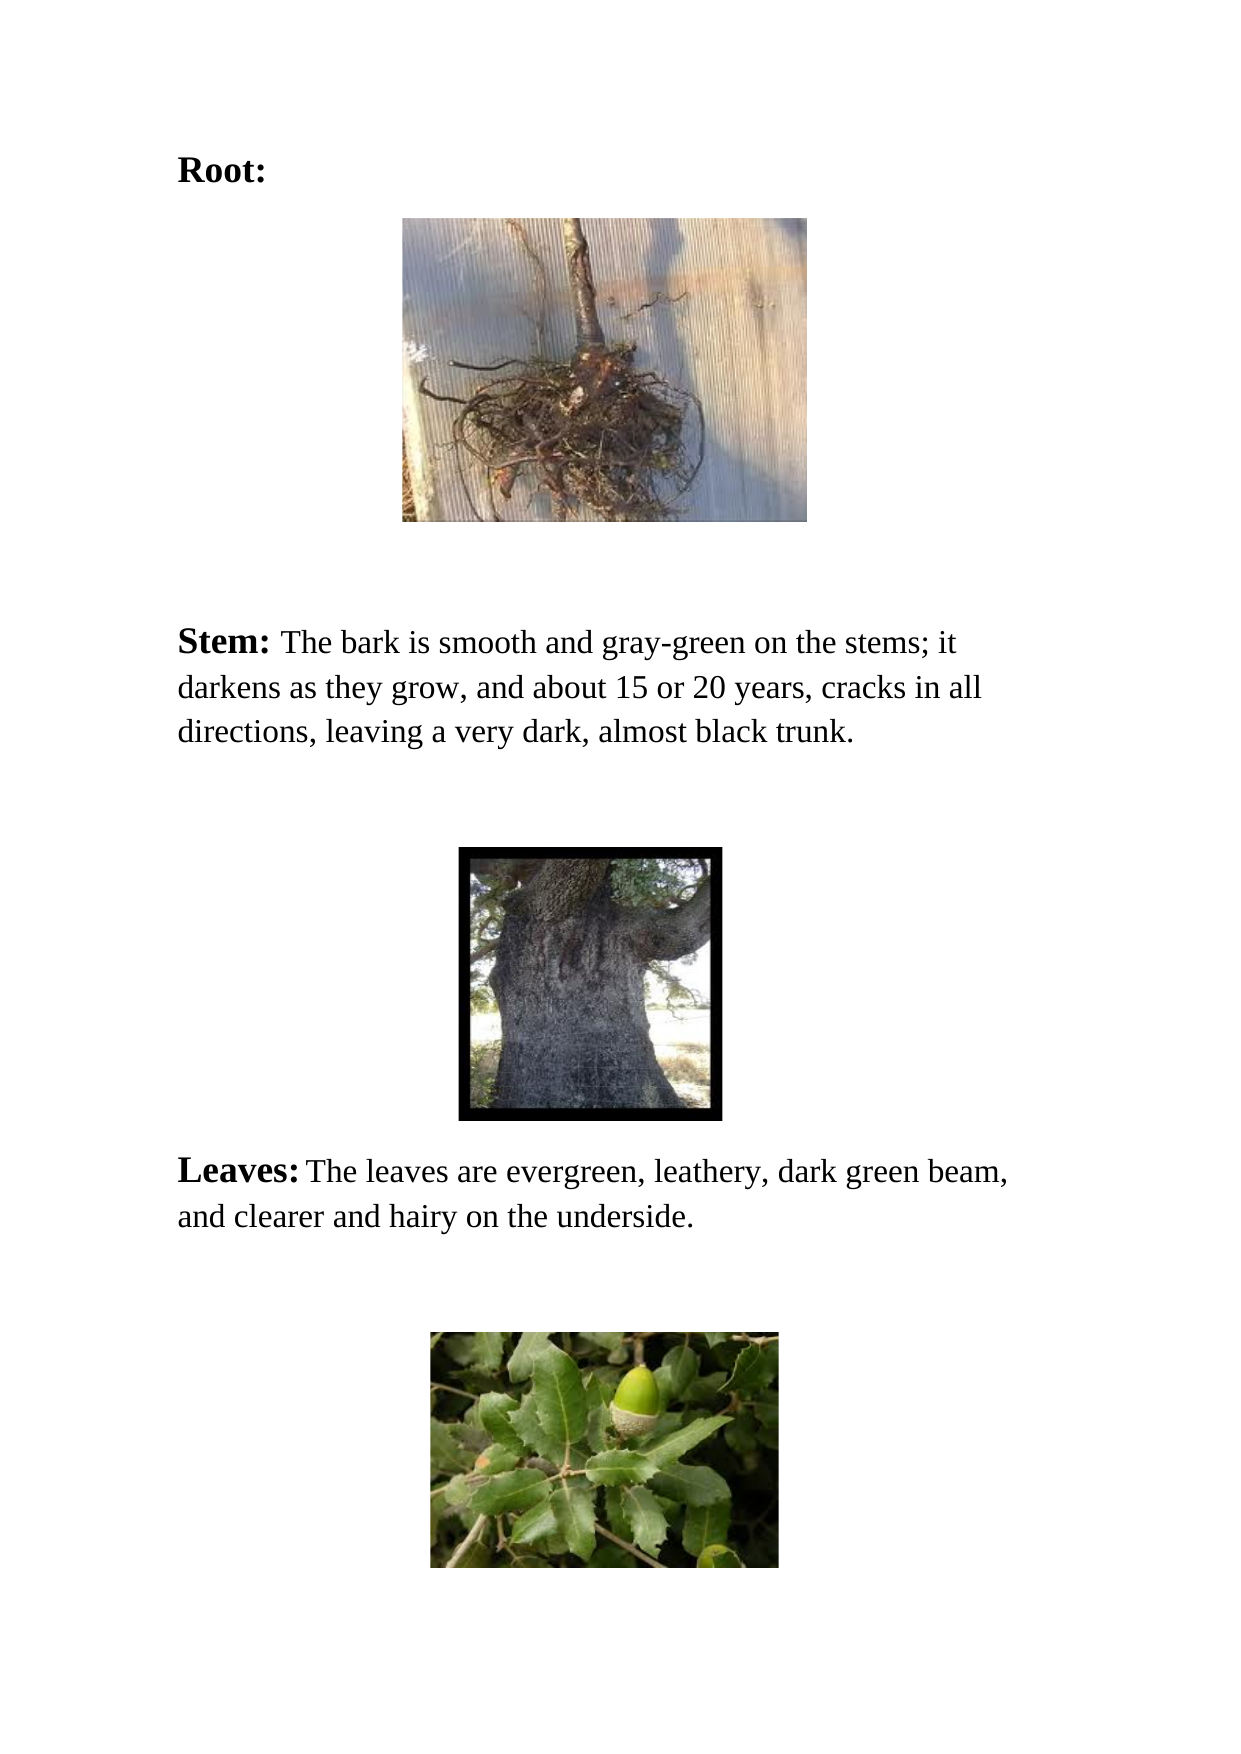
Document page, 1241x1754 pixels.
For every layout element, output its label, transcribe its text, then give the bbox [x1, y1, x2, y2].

picture [458, 847, 723, 1121]
text Leaves: The leaves are evergreen, leathery, dark green beam, and clearer and hairy on the underside. [177, 1148, 1063, 1235]
picture [430, 1332, 779, 1568]
text Root: [177, 148, 1063, 191]
text Stem: The bark is smooth and gray-green on the stems; it darkens as they grow, and about 15 or 20 years, cracks in all directions, leaving a very dark, almost black trunk. [177, 619, 1063, 750]
picture [402, 218, 807, 522]
